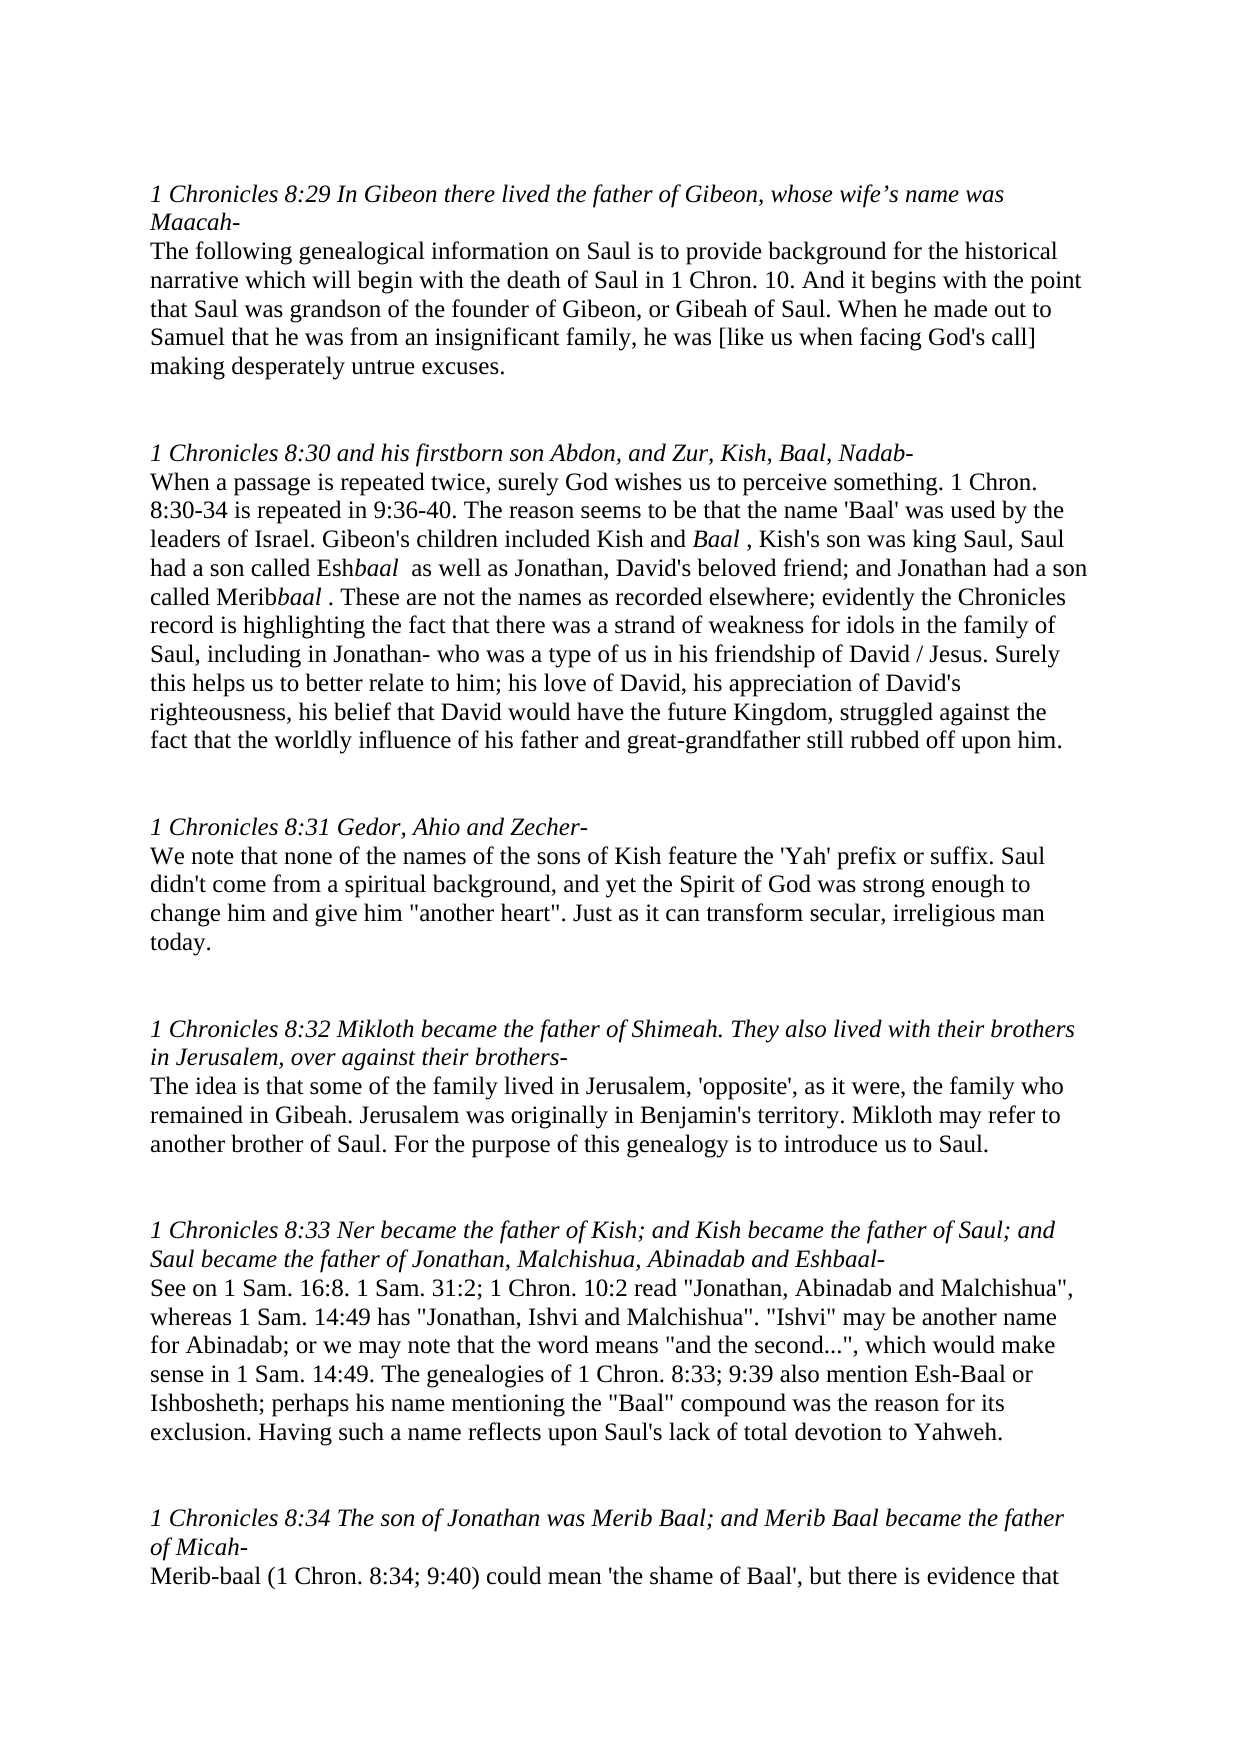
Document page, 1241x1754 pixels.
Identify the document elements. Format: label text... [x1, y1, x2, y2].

text 1 Chronicles 8:31 Gedor, Ahio and Zecher- We note that none of the names of the sons of Kish feature the 'Yah' prefix or suffix. Saul didn't come from a spiritual background, and yet the Spirit of God was strong enough to change him and give him "another heart". Just as it can transform secular, irreligious man today. [150, 783, 1090, 956]
text 1 Chronicles 8:33 Ner became the father of Kish; and Kish became the father of Saul; and Saul became the father of Jonathan, Malchishua, Abinadab and Eshbaal- See on 1 Sam. 16:8. 1 Sam. 31:2; 1 Chron. 10:2 read "Jonathan, Abinadab and Malchishua", whereas 1 Sam. 14:49 has "Jonathan, Ishvi and Malchishua". "Ishvi" may be another name for Abinadab; or we may note that the word means "and the second...", which would make sense in 1 Sam. 14:49. The genealogies of 1 Chron. 8:33; 9:39 also mention Esh-Baal or Ishbosheth; perhaps his name mentioning the "Baal" compound was the reason for its exclusion. Having such a name reflects upon Saul's lack of total devotion to Yahweh. [150, 1187, 1090, 1445]
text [150, 1474, 1090, 1589]
text 1 Chronicles 8:29 In Gibeon there lived the father of Gibeon, whose wife’s name was Maacah- The following genealogical information on Saul is to provide background for the historical narrative which will begin with the death of Saul in 1 Chron. 10. And it begins with the point that Saul was grandson of the founder of Gibeon, or Gibeah of Saul. When he made out to Samuel that he was from an insignificant family, he was [like us when facing God's call] making desperately untrue excuses. [150, 150, 1090, 380]
text 1 Chronicles 8:30 and his firstborn son Abdon, and Zur, Kish, Baal, Nadab- When a passage is repeated twice, surely God wishes us to perceive something. 1 Chron. 8:30-34 is repeated in 9:36-40. The reason seems to be that the name 'Baal' was used by the leaders of Israel. Gibeon's children included Kish and Baal , Kish's son was king Saul, Saul had a son called Eshbaal as well as Jonathan, David's beloved friend; and Jonathan had a son called Meribbaal . These are not the names as recorded elsewhere; evidently the Chronicles record is highlighting the fact that there was a strand of weakness for idols in the family of Saul, including in Jonathan- who was a type of us in his friendship of David / Jesus. Surely this helps us to better relate to him; his love of David, his appreciation of David's righteousness, his belief that David would have the future Kingdom, struggled against the fact that the worldly influence of his father and great-grandfather still rubbed off upon him. [150, 409, 1090, 754]
text 1 Chronicles 8:32 Mikloth became the father of Shimeah. They also lived with their brothers in Jerusalem, over against their brothers- The idea is that some of the family lived in Jerusalem, 'opposite', as it were, the family who remained in Gibeah. Jerusalem was originally in Benjamin's territory. Mikloth may refer to another brother of Saul. For the purpose of this genealogy is to introduce us to Saul. [150, 985, 1090, 1157]
